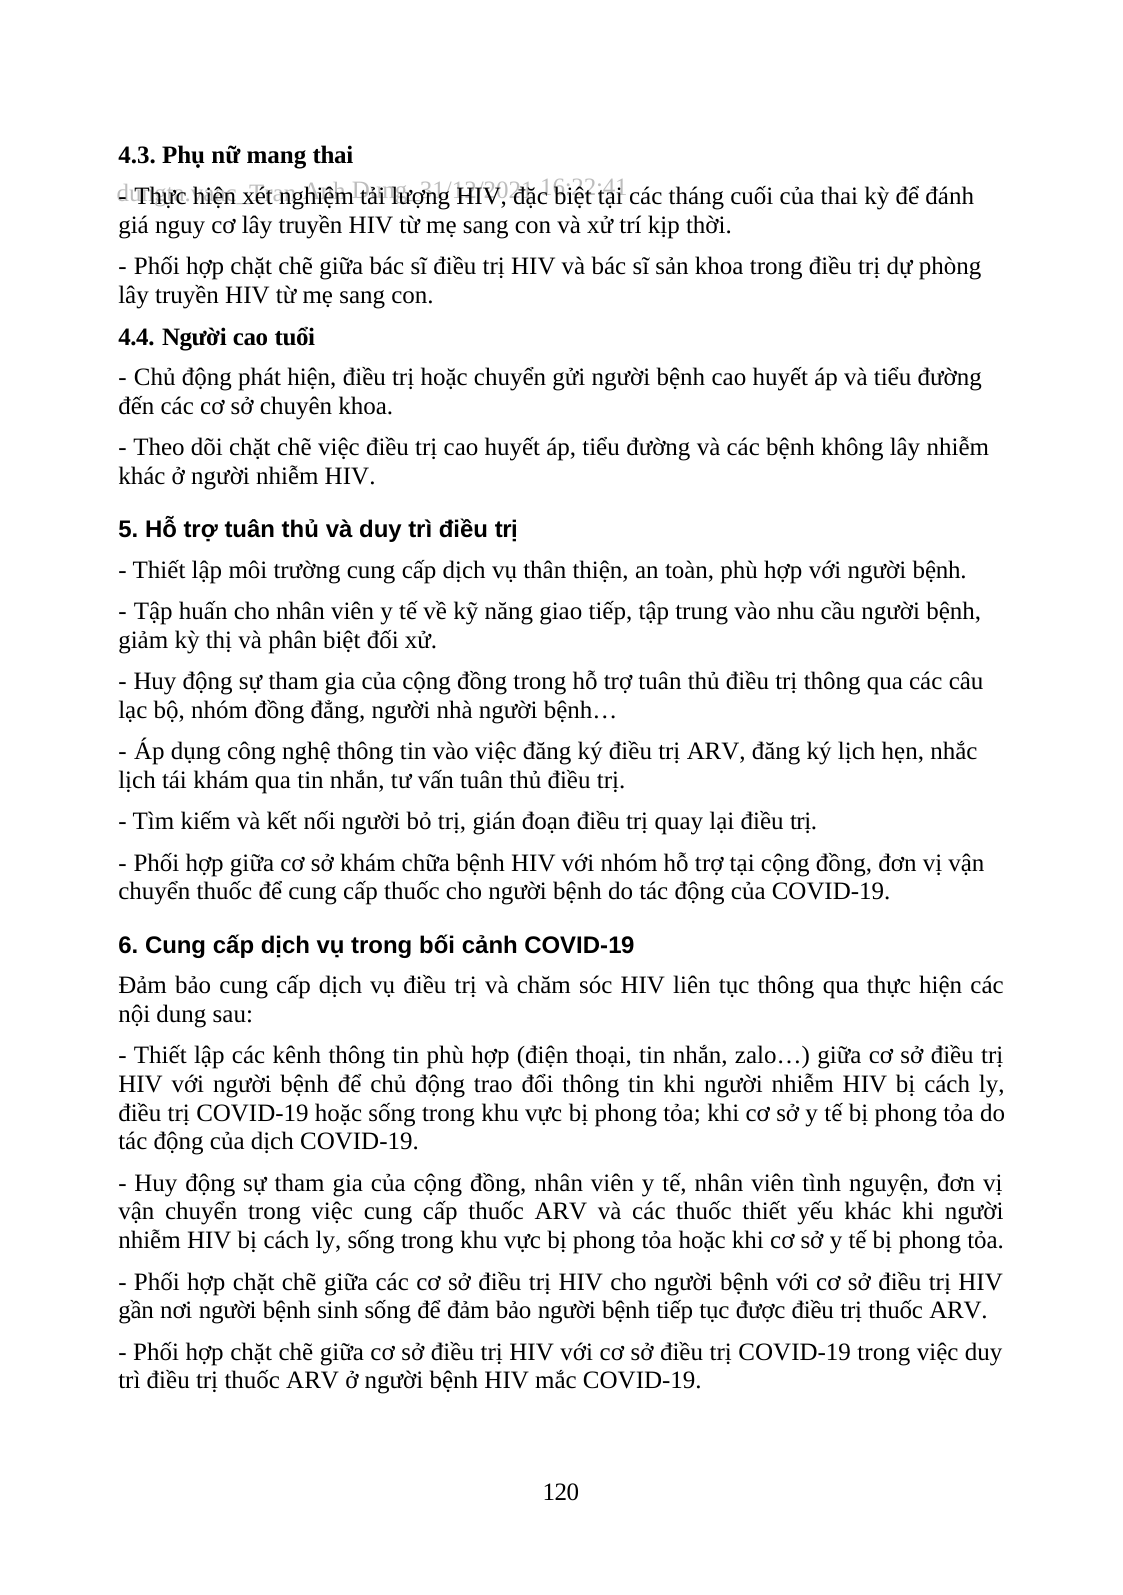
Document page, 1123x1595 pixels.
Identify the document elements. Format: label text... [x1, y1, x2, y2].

list Chủ động phát hiện, điều trị hoặc chuyển gửi người bệnh cao huyết áp và tiểu đường đến các cơ sở chuyên khoa. [118, 362, 1005, 420]
subtitle Phụ nữ mang thai [118, 140, 1110, 169]
list Phối hợp giữa cơ sở khám chữa bệnh HIV với nhóm hỗ trợ tại cộng đồng, đơn vị vận chuyển thuốc để cung cấp thuốc cho người bệnh do tác động của COVID-19. [118, 848, 1005, 905]
subtitle Người cao tuổi [118, 322, 1110, 350]
text Đảm bảo cung cấp dịch vụ điều trị và chăm sóc HIV liên tục thông qua thực hiện các nội dung sau: [118, 970, 1005, 1028]
list Phối hợp chặt chẽ giữa các cơ sở điều trị HIV cho người bệnh với cơ sở điều trị HIV gần nơi người bệnh sinh sống để đảm bảo người bệnh tiếp tục được điều trị thuốc ARV. [118, 1267, 1005, 1324]
list Cung cấp dịch vụ trong bối cảnh COVID-19 [118, 931, 1110, 958]
list Theo dõi chặt chẽ việc điều trị cao huyết áp, tiểu đường và các bệnh không lây nhiễm khác ở người nhiễm HIV. [118, 432, 1005, 490]
list Áp dụng công nghệ thông tin vào việc đăng ký điều trị ARV, đăng ký lịch hẹn, nhắc lịch tái khám qua tin nhắn, tư vấn tuân thủ điều trị. [118, 736, 1005, 794]
list Thiết lập các kênh thông tin phù hợp (điện thoại, tin nhắn, zalo…) giữa cơ sở điều trị HIV với người bệnh để chủ động trao đổi thông tin khi người nhiễm HIV bị cách ly, điều trị COVID-19 hoặc sống trong khu vực bị phong tỏa; khi cơ sở y tế bị phong tỏa do tác động của dịch COVID-19. [118, 1040, 1005, 1155]
list Huy động sự tham gia của cộng đồng trong hỗ trợ tuân thủ điều trị thông qua các câu lạc bộ, nhóm đồng đẳng, người nhà người bệnh… [118, 666, 1005, 724]
list Phối hợp chặt chẽ giữa cơ sở điều trị HIV với cơ sở điều trị COVID-19 trong việc duy trì điều trị thuốc ARV ở người bệnh HIV mắc COVID-19. [118, 1337, 1005, 1394]
list Thiết lập môi trường cung cấp dịch vụ thân thiện, an toàn, phù hợp với người bệnh. [118, 555, 1110, 584]
list Phối hợp chặt chẽ giữa bác sĩ điều trị HIV và bác sĩ sản khoa trong điều trị dự phòng lây truyền HIV từ mẹ sang con. [118, 251, 1005, 309]
list Tập huấn cho nhân viên y tế về kỹ năng giao tiếp, tập trung vào nhu cầu người bệnh, giảm kỳ thị và phân biệt đối xử. [118, 596, 1005, 654]
list Hỗ trợ tuân thủ và duy trì điều trị [118, 515, 1110, 543]
list Thực hiện xét nghiệm tải lượng HIV, đặc biệt tại các tháng cuối của thai kỳ để đánh giá nguy cơ lây truyền HIV từ mẹ sang con và xử trí kịp thời. [118, 181, 1005, 239]
list Huy động sự tham gia của cộng đồng, nhân viên y tế, nhân viên tình nguyện, đơn vị vận chuyển trong việc cung cấp thuốc ARV và các thuốc thiết yếu khác khi người nhiễm HIV bị cách ly, sống trong khu vực bị phong tỏa hoặc khi cơ sở y tế bị phong tỏa. [118, 1168, 1005, 1254]
list Tìm kiếm và kết nối người bỏ trị, gián đoạn điều trị quay lại điều trị. [118, 806, 1110, 835]
